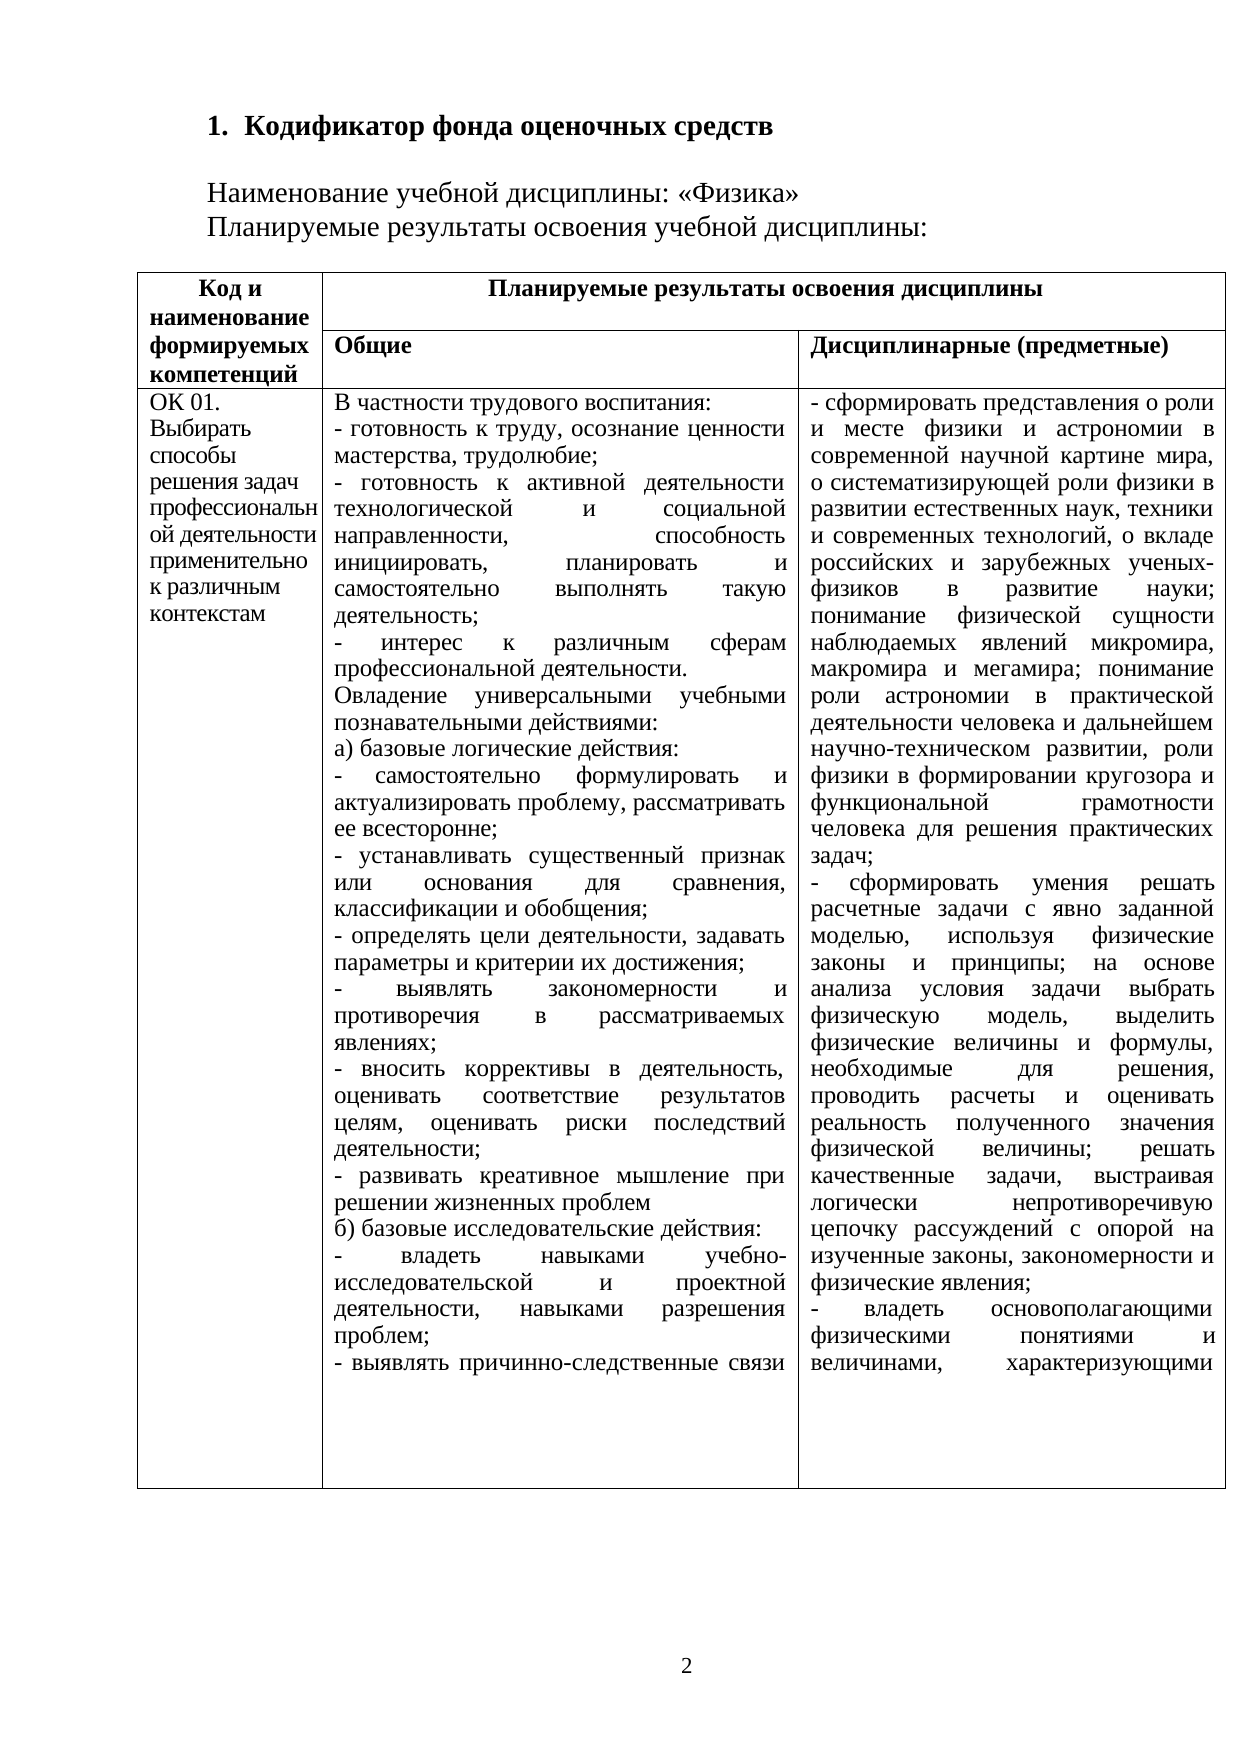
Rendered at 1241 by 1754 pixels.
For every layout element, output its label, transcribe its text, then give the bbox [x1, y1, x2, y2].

text Наименование учебной дисциплины: «Физика» [133, 175, 1240, 209]
text Планируемые результаты освоения учебной дисциплины: [133, 209, 1240, 242]
table_cell - сформировать представления о роли и месте физики и астрономии в современной научной картине мира, о систематизирующей роли физики в развитии естественных наук, техники и современных технологий, о вкладе российских и зарубежных ученых- физиков в развитие науки; понимание физической сущности наблюдаемых явлений микромира, макромира и мегамира; понимание роли астрономии в практической деятельности человека и дальнейшем научно-техническом развитии, роли физики в формировании кругозора и функциональной грамотности человека для решения практических задач; - сформировать умения решать расчетные задачи с явно заданной моделью, используя физические законы и принципы; на основе анализа условия задачи выбрать физическую модель, выделить физические величины и формулы, необходимые для решения, проводить расчеты и оценивать реальность полученного значения физической величины; решать качественные задачи, выстраивая логически непротиворечивую цепочку рассуждений с опорой на изученные законы, закономерности и физические явления; - владеть основополагающими физическими понятиями и величинами, характеризующими [799, 389, 1225, 1488]
list Кодификатор фонда оценочных средств [207, 108, 1240, 142]
table_cell Общие [323, 331, 798, 388]
table_cell В частности трудового воспитания: - готовность к труду, осознание ценности мастерства, трудолюбие; - готовность к активной деятельности технологической и социальной направленности, способность инициировать, планировать и самостоятельно выполнять такую деятельность; - интерес к различным сферам профессиональной деятельности. Овладение универсальными учебными познавательными действиями: а) базовые логические действия: - самостоятельно формулировать и актуализировать проблему, рассматривать ее всесторонне; - устанавливать существенный признак или основания для сравнения, классификации и обобщения; - определять цели деятельности, задавать параметры и критерии их достижения; - выявлять закономерности и противоречия в рассматриваемых явлениях; - вносить коррективы в деятельность, оценивать соответствие результатов целям, оценивать риски последствий деятельности; - развивать креативное мышление при решении жизненных проблем б) базовые исследовательские действия: - владеть навыками учебно- исследовательской и проектной деятельности, навыками разрешения проблем; - выявлять причинно-следственные связи [323, 389, 798, 1488]
table_header Планируемые результаты освоения дисциплины [323, 273, 1225, 330]
table_cell ОК 01. Выбирать способы решения задач профессиональной деятельности применительно к различным контекстам [138, 389, 322, 1488]
table_header Код и наименование формируемых компетенций [138, 273, 322, 388]
table_cell Дисциплинарные (предметные) [799, 331, 1225, 388]
